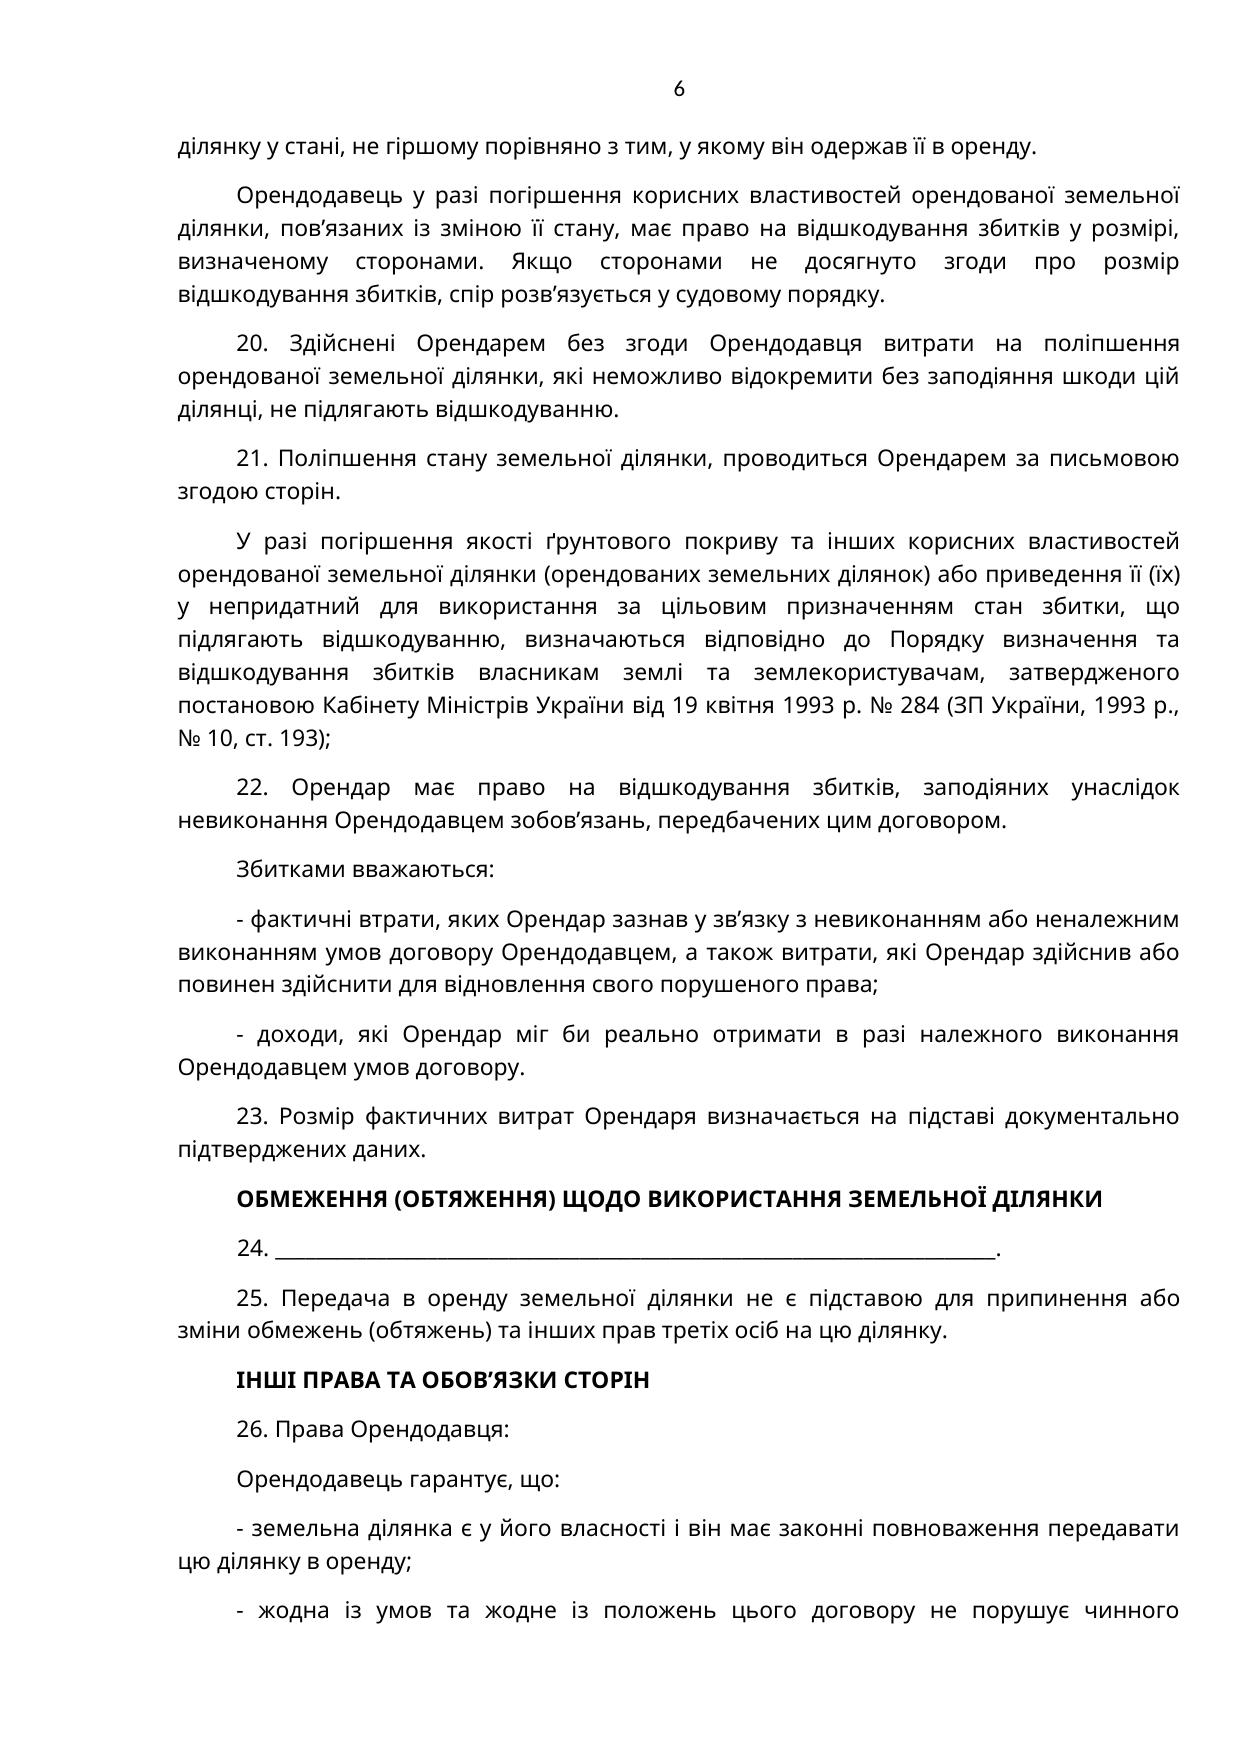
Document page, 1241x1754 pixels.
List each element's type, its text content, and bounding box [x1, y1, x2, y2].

text 22. Орендар має право на відшкодування збитків, заподіяних унаслідок невиконання Орендодавцем зобов’язань, передбачених цим договором. [177, 771, 1181, 835]
text - фактичні втрати, яких Орендар зазнав у зв’язку з невиконанням або неналежним виконанням умов договору Орендодавцем, а також витрати, які Орендар здійснив або повинен здійснити для відновлення свого порушеного права; [177, 903, 1181, 1000]
text Збитками вважаються: [177, 853, 1181, 884]
text 26. Права Орендодавця: [177, 1413, 1181, 1444]
text 21. Поліпшення стану земельної ділянки, проводиться Орендарем за письмовою згодою сторін. [177, 442, 1181, 506]
text У разі погіршення якості ґрунтового покриву та інших корисних властивостей орендованої земельної ділянки (орендованих земельних ділянок) або приведення її (їх) у непридатний для використання за цільовим призначенням стан збитки, що підлягають відшкодуванню, визначаються відповідно до Порядку визначення та відшкодування збитків власникам землі та землекористувачам, затвердженого постановою Кабінету Міністрів України від 19 квітня 1993 р. № 284 (ЗП України, 1993 р., № 10, ст. 193); [177, 525, 1181, 753]
text 23. Розмір фактичних витрат Орендаря визначається на підставі документально підтверджених даних. [177, 1100, 1181, 1164]
text ОБМЕЖЕННЯ (ОБТЯЖЕННЯ) ЩОДО ВИКОРИСТАННЯ ЗЕМЕЛЬНОЇ ДІЛЯНКИ [177, 1182, 1181, 1214]
text ІНШІ ПРАВА ТА ОБОВ’ЯЗКИ СТОРІН [177, 1364, 1181, 1395]
text 20. Здійснені Орендарем без згоди Орендодавця витрати на поліпшення орендованої земельної ділянки, які неможливо відокремити без заподіяння шкоди цій ділянці, не підлягають відшкодуванню. [177, 327, 1181, 424]
text 24. _______________________________________________________________________. [177, 1232, 1181, 1263]
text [177, 130, 1181, 161]
text - земельна ділянка є у його власності і він має законні повноваження передавати цю ділянку в оренду; [177, 1512, 1181, 1576]
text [177, 1594, 1181, 1626]
text Орендодавець гарантує, що: [177, 1463, 1181, 1494]
text 25. Передача в оренду земельної ділянки не є підставою для припинення або зміни обмежень (обтяжень) та інших прав третіх осіб на цю ділянку. [177, 1281, 1181, 1346]
text - доходи, які Орендар міг би реально отримати в разі належного виконання Орендодавцем умов договору. [177, 1018, 1181, 1082]
text Орендодавець у разі погіршення корисних властивостей орендованої земельної ділянки, пов’язаних із зміною її стану, має право на відшкодування збитків у розмірі, визначеному сторонами. Якщо сторонами не досягнуто згоди про розмір відшкодування збитків, спір розв’язується у судовому порядку. [177, 179, 1181, 309]
